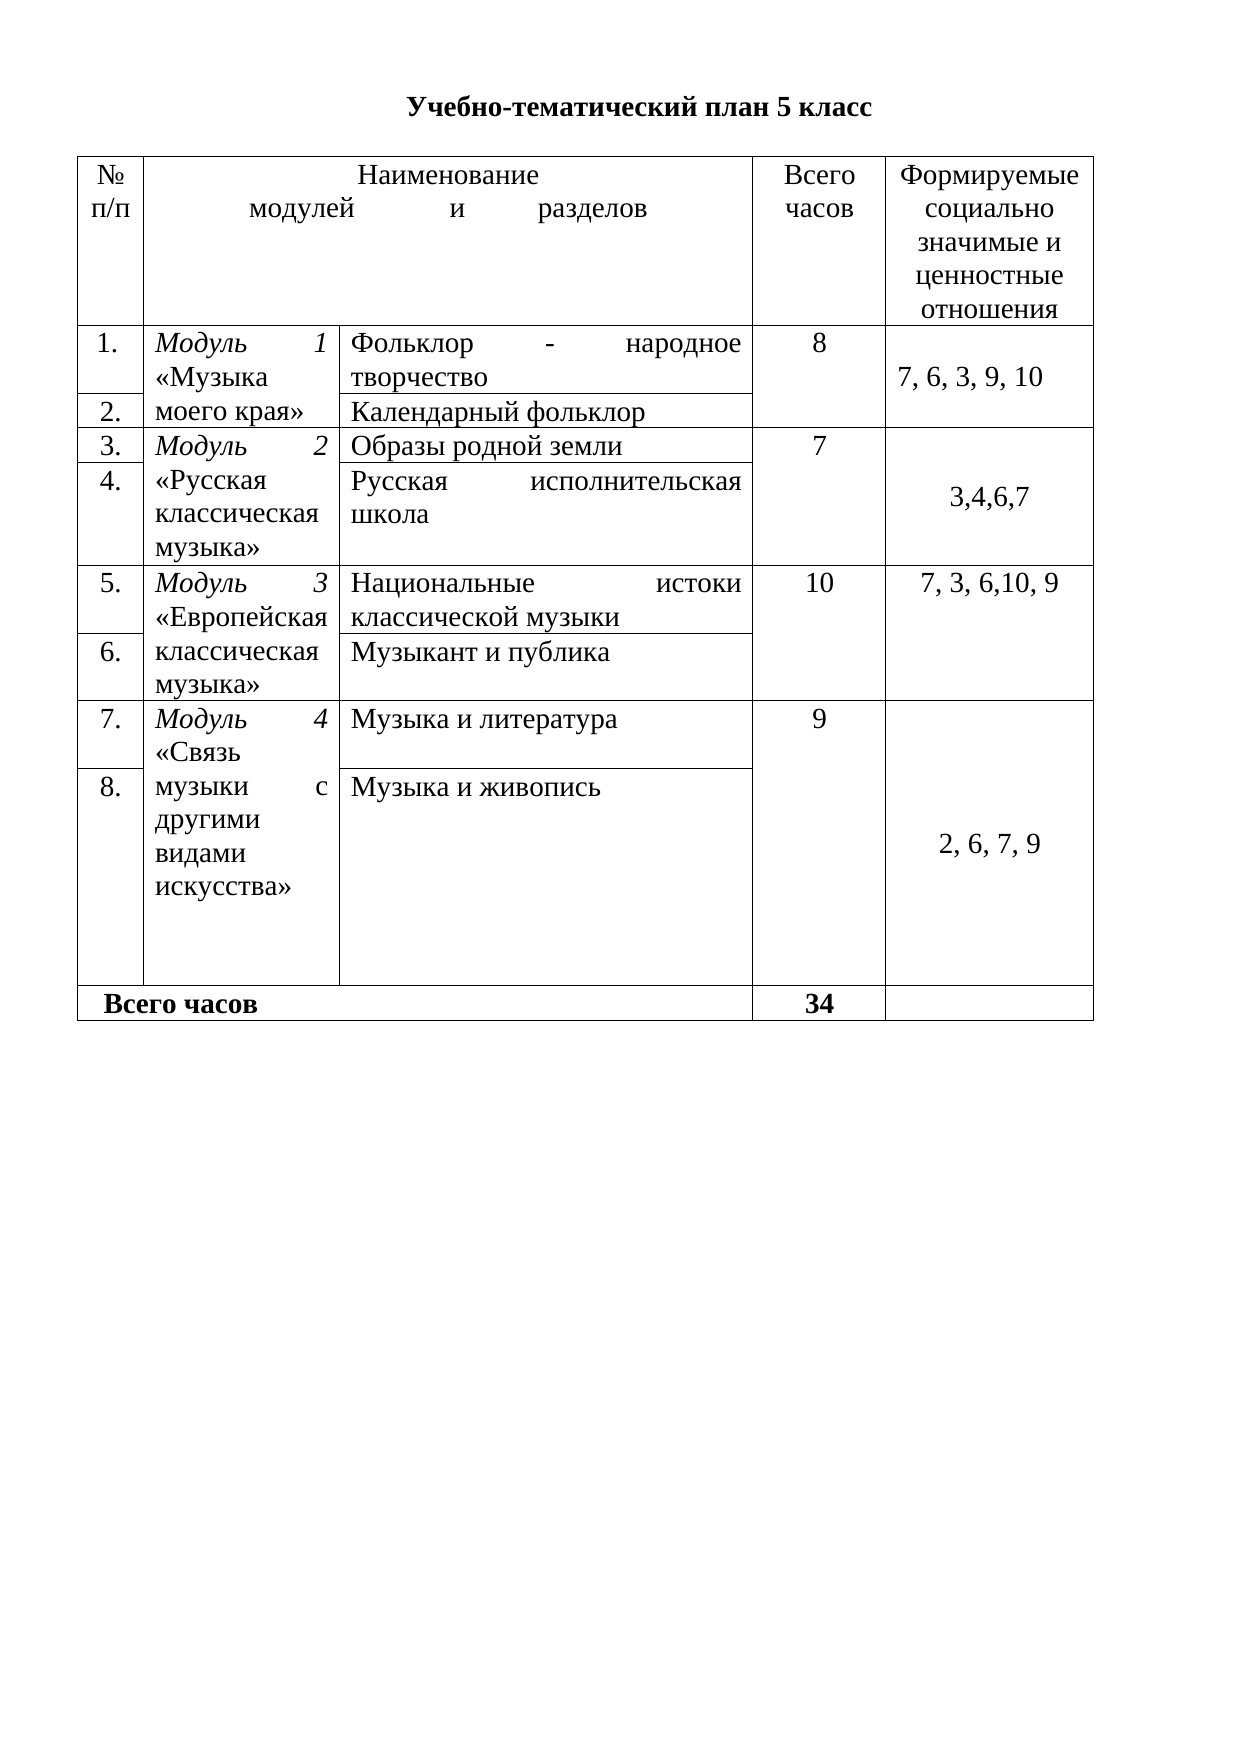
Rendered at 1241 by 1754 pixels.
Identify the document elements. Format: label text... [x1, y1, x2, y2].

table_cell 7 [753, 428, 885, 564]
table_header Формируемые социально значимые и ценностные отношения [886, 157, 1093, 324]
table_cell 5. [78, 566, 143, 633]
table_cell 7, 3, 6,10, 9 [886, 566, 1093, 700]
table_cell Музыка и живопись [340, 769, 752, 985]
table_cell Музыка и литература [340, 701, 752, 768]
table_cell 3. [78, 428, 143, 462]
table_cell Музыкант и публика [340, 634, 752, 700]
table_cell Фольклор - народное творчество [340, 326, 752, 393]
table_cell Модуль 4 «Связь музыки с другими видами искусства» [144, 701, 339, 985]
table_cell 4. [78, 463, 143, 564]
table_cell Календарный фольклор [340, 394, 752, 427]
table_cell 2. [78, 394, 143, 427]
table_cell 8. [78, 769, 143, 985]
table_cell 6. [78, 634, 143, 700]
text Учебно-тематический план 5 класс [126, 89, 1152, 122]
table_cell 8 [753, 326, 885, 427]
table_cell Модуль 1 «Музыка моего края» [144, 326, 339, 427]
table_cell Модуль 3 «Европейская классическая музыка» [144, 566, 339, 700]
table_header № п/п [78, 157, 143, 324]
table_cell 10 [753, 566, 885, 700]
table_cell 2, 6, 7, 9 [886, 701, 1093, 985]
table_cell Модуль 2 «Русская классическая музыка» [144, 428, 339, 564]
table_cell 7. [78, 701, 143, 768]
table_cell 9 [753, 701, 885, 985]
table_cell [886, 986, 1093, 1020]
table_cell Русская исполнительская школа [340, 463, 752, 564]
table_cell Всего часов [78, 986, 752, 1020]
table_cell Национальные истоки классической музыки [340, 566, 752, 633]
table_cell 1. [78, 326, 143, 393]
table_cell Образы родной земли [340, 428, 752, 462]
table_cell 34 [753, 986, 885, 1020]
table_header Наименование модулей и разделов [144, 157, 752, 324]
table_cell 3,4,6,7 [886, 428, 1093, 564]
table_cell 7, 6, 3, 9, 10 [886, 326, 1093, 427]
table_header Всего часов [753, 157, 885, 324]
